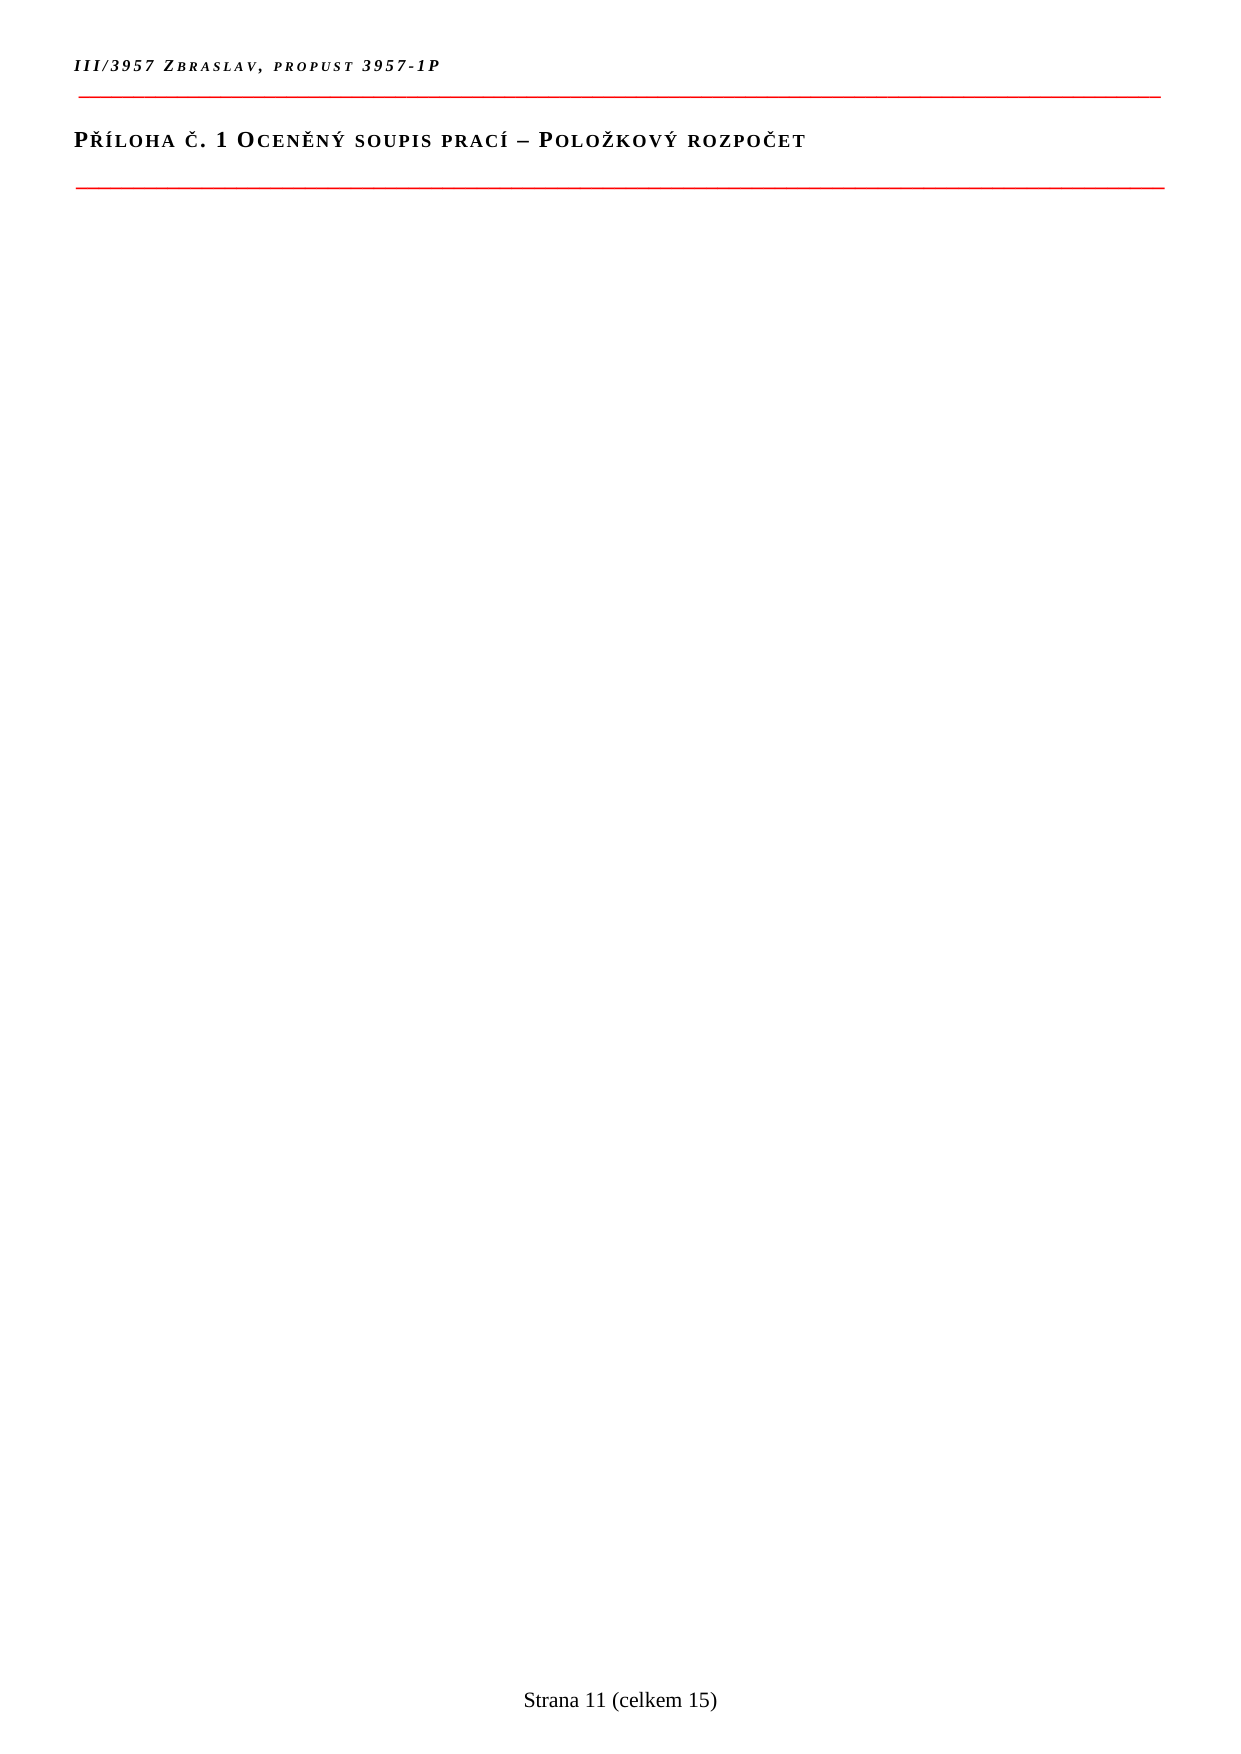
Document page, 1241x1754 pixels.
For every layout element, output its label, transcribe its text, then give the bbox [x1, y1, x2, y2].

text Příloha č. 1 Oceněný soupis prací – Položkový rozpočet [74, 126, 1166, 152]
text _______________________________________________________________________________________________ [74, 164, 1166, 191]
